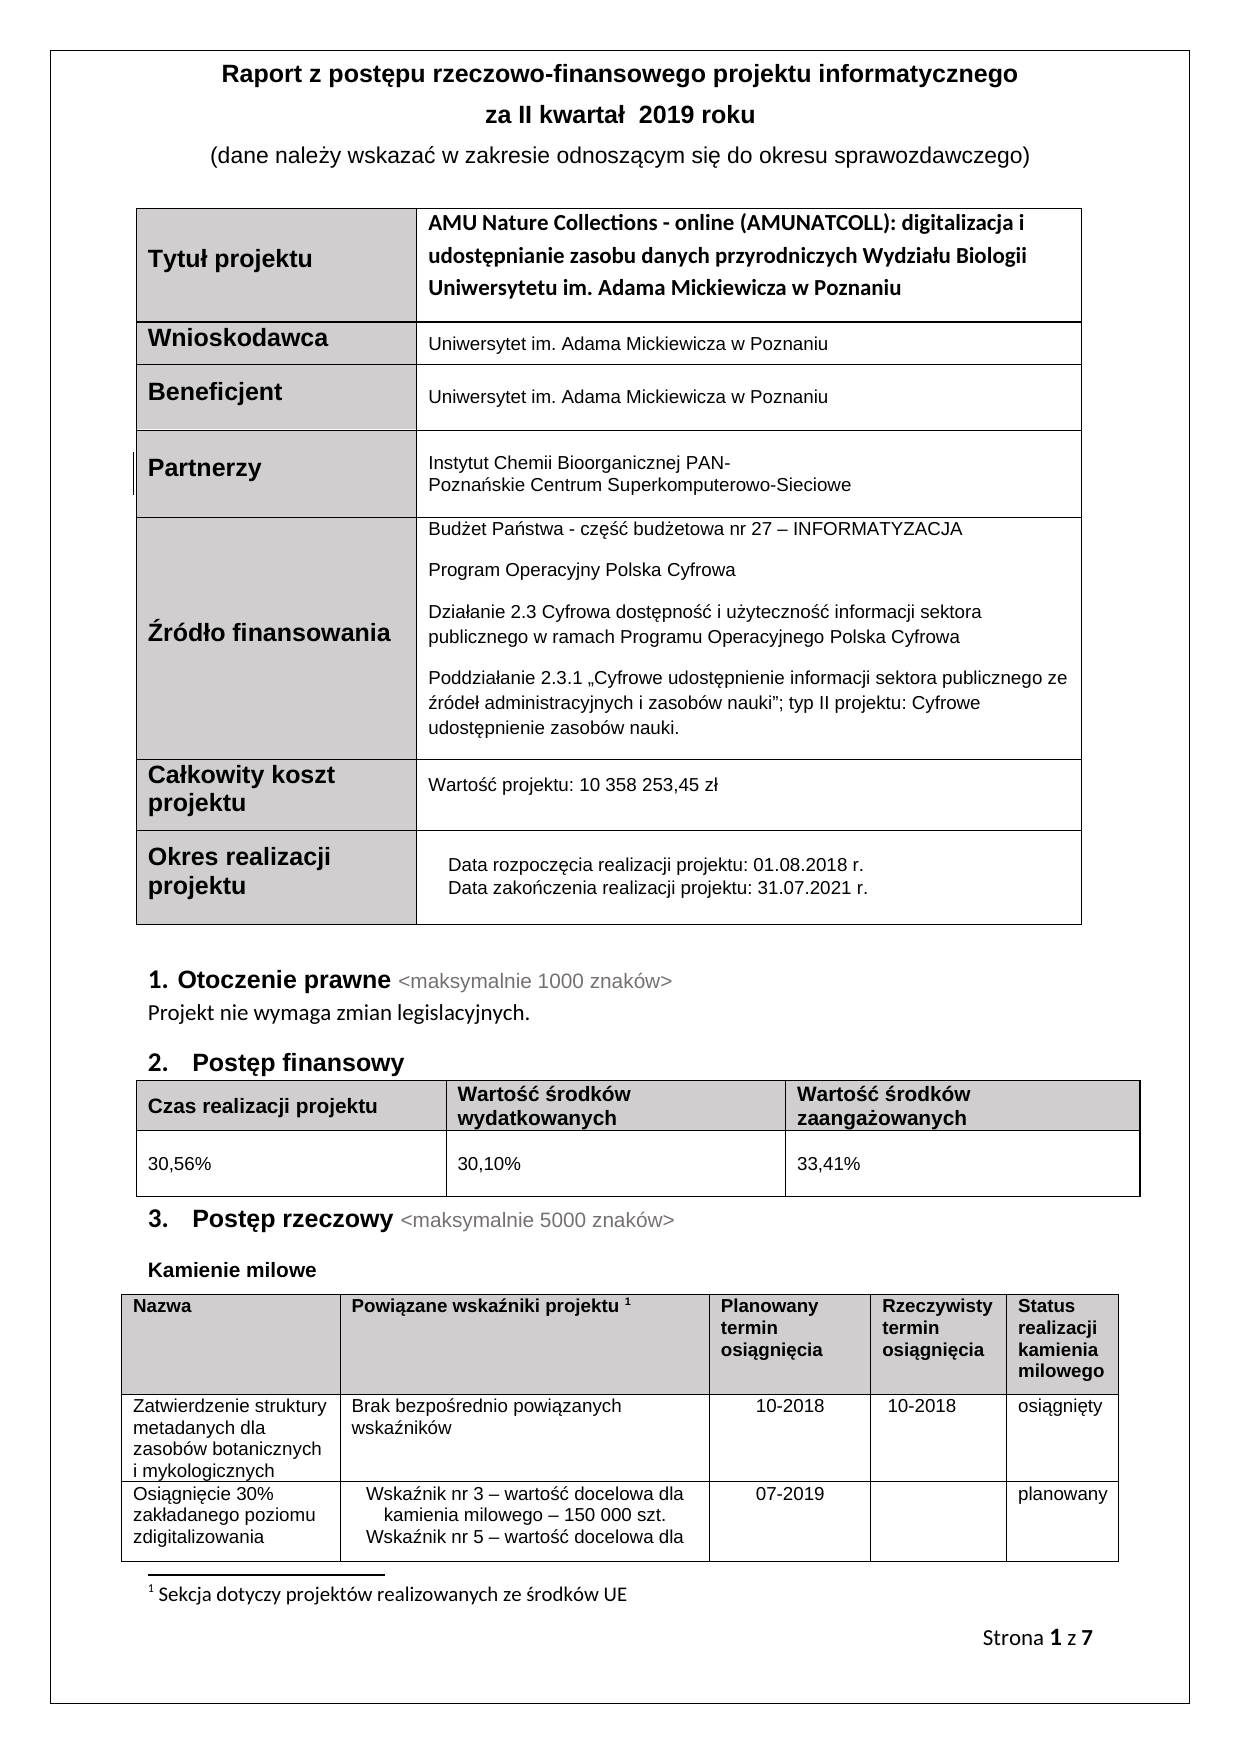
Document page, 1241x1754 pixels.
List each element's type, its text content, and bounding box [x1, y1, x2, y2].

table_cell Uniwersytet im. Adama Mickiewicza w Poznaniu [417, 365, 1081, 429]
table_cell Uniwersytet im. Adama Mickiewicza w Poznaniu [417, 323, 1081, 364]
table_cell Wartość projektu: 10 358 253,45 zł [417, 760, 1081, 830]
table_cell Partnerzy [137, 431, 416, 517]
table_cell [341, 1482, 709, 1561]
table_cell Instytut Chemii Bioorganicznej PAN- Poznańskie Centrum Superkomputerowo-Sieciowe [417, 431, 1081, 517]
subtitle Otoczenie prawne <maksymalnie 1000 znaków> [148, 962, 1063, 995]
table_cell Źródło finansowania [137, 518, 416, 759]
text Projekt nie wymaga zmian legislacyjnych. [148, 998, 1093, 1026]
table_cell Data rozpoczęcia realizacji projektu: 01.08.2018 r. Data zakończenia realizacji projektu: 31.07.2021 r. [417, 831, 1081, 924]
table_cell 33,41% [786, 1131, 1139, 1196]
table_cell Całkowity koszt projektu [137, 760, 416, 830]
table_header Planowany termin osiągnięcia [710, 1295, 870, 1394]
table_cell 30,56% [137, 1131, 446, 1196]
subtitle za II kwartał 2019 roku [148, 100, 1093, 129]
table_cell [122, 1482, 340, 1561]
table_cell 10-2018 [710, 1395, 870, 1481]
table_header Tytuł projektu [137, 209, 416, 321]
table_cell Brak bezpośrednio powiązanych wskaźników [341, 1395, 709, 1481]
table_header AMU Nature Collections - online (AMUNATCOLL): digitalizacja i udostępnianie zasobu danych przyrodniczych Wydziału Biologii Uniwersytetu im. Adama Mickiewicza w Poznaniu [417, 209, 1081, 321]
table_cell Zatwierdzenie struktury metadanych dla zasobów botanicznych i mykologicznych [122, 1395, 340, 1481]
table_cell 07-2019 [710, 1482, 870, 1561]
table_cell Beneficjent [137, 365, 416, 429]
table_header Wartość środków zaangażowanych [786, 1081, 1139, 1130]
subtitle Postęp rzeczowy <maksymalnie 5000 znaków> [148, 1201, 1093, 1234]
table_cell Budżet Państwa - część budżetowa nr 27 – INFORMATYZACJA Program Operacyjny Polska Cyfrowa Działanie 2.3 Cyfrowa dostępność i użyteczność informacji sektora publicznego w ramach Programu Operacyjnego Polska Cyfrowa Poddziałanie 2.3.1 „Cyfrowe udostępnienie informacji sektora publicznego ze źródeł administracyjnych i zasobów nauki”; typ II projektu: Cyfrowe udostępnienie zasobów nauki. [417, 518, 1081, 759]
table_cell Okres realizacji projektu [137, 831, 416, 924]
subtitle Raport z postępu rzeczowo-finansowego projektu informatycznego [148, 59, 1093, 88]
table_header Wartość środków wydatkowanych [447, 1081, 785, 1130]
table_header Powiązane wskaźniki projektu [341, 1295, 709, 1394]
table_header Rzeczywisty termin osiągnięcia [871, 1295, 1006, 1394]
subtitle Postęp finansowy [148, 1045, 1093, 1078]
table_cell 30,10% [447, 1131, 785, 1196]
table_header Czas realizacji projektu [137, 1081, 446, 1130]
table_header Status realizacji kamienia milowego [1007, 1295, 1118, 1394]
table_cell [871, 1482, 1006, 1561]
table_cell Wnioskodawca [137, 323, 416, 364]
table_header Nazwa [122, 1295, 340, 1394]
table_cell osiągnięty [1007, 1395, 1118, 1481]
text Kamienie milowe [148, 1258, 1093, 1282]
table_cell planowany [1007, 1482, 1118, 1561]
text (dane należy wskazać w zakresie odnoszącym się do okresu sprawozdawczego) [148, 142, 1093, 168]
table_cell 10-2018 [871, 1395, 1006, 1481]
